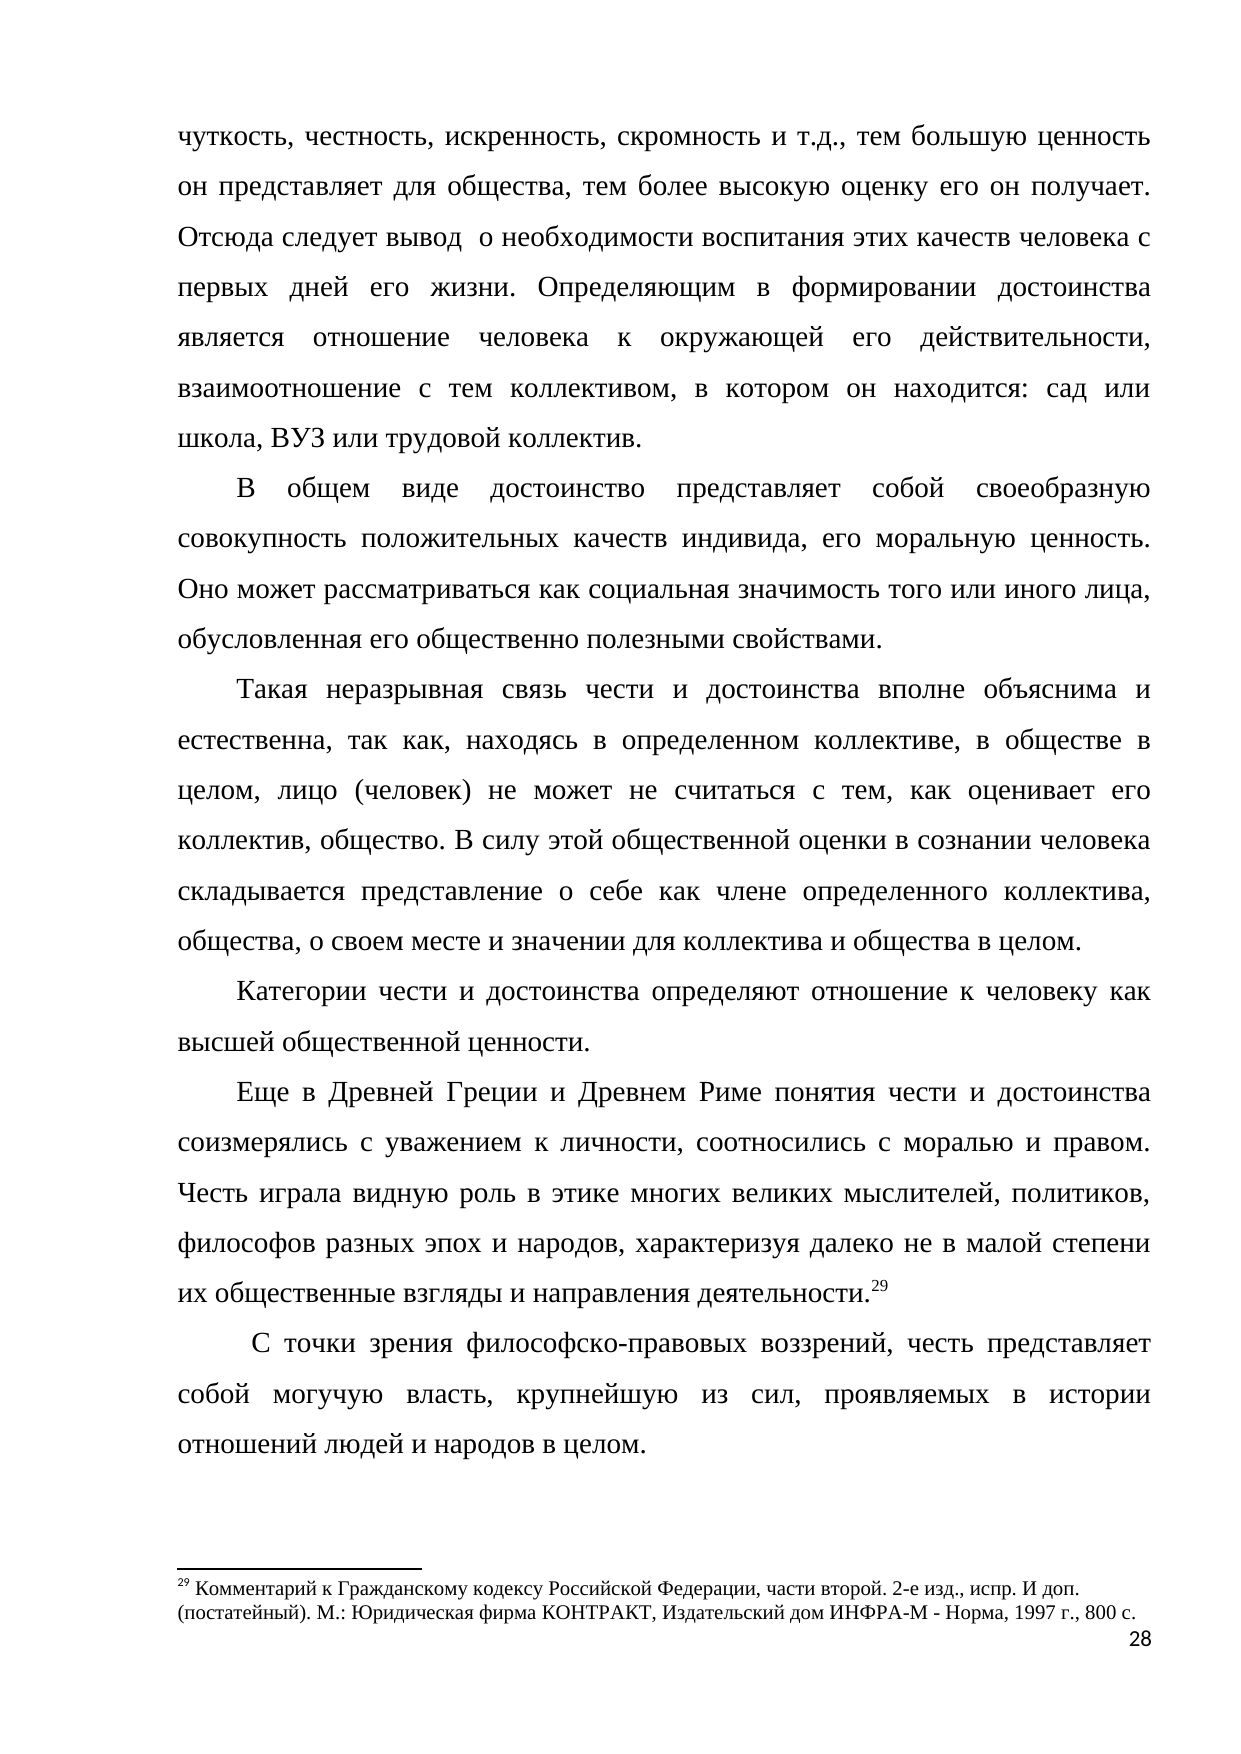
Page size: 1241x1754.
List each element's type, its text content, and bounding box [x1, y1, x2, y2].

text Еще в Древней Греции и Древнем Риме понятия чести и достоинства соизмерялись с уважением к личности, соотносились с моралью и правом. Честь играла видную роль в этике многих великих мыслителей, политиков, философов разных эпох и народов, характеризуя далеко не в малой степени их общественные взгляды и направления деятельности. [177, 1074, 1152, 1309]
text В общем виде достоинство представляет собой своеобразную совокупность положительных качеств индивида, его моральную ценность. Оно может рассматриваться как социальная значимость того или иного лица, обусловленная его общественно полезными свойствами. [177, 470, 1152, 655]
text Такая неразрывная связь чести и достоинства вполне объяснима и естественна, так как, находясь в определенном коллективе, в обществе в целом, лицо (человек) не может не считаться с тем, как оценивает его коллектив, общество. В силу этой общественной оценки в сознании человека складывается представление о себе как члене определенного коллектива, общества, о своем месте и значении для коллектива и общества в целом. [177, 672, 1152, 957]
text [177, 118, 1152, 453]
text С точки зрения философско-правовых воззрений, честь представляет собой могучую власть, крупнейшую из сил, проявляемых в истории отношений людей и народов в целом. [177, 1326, 1152, 1460]
text Категории чести и достоинства определяют отношение к человеку как высшей общественной ценности. [177, 973, 1152, 1057]
